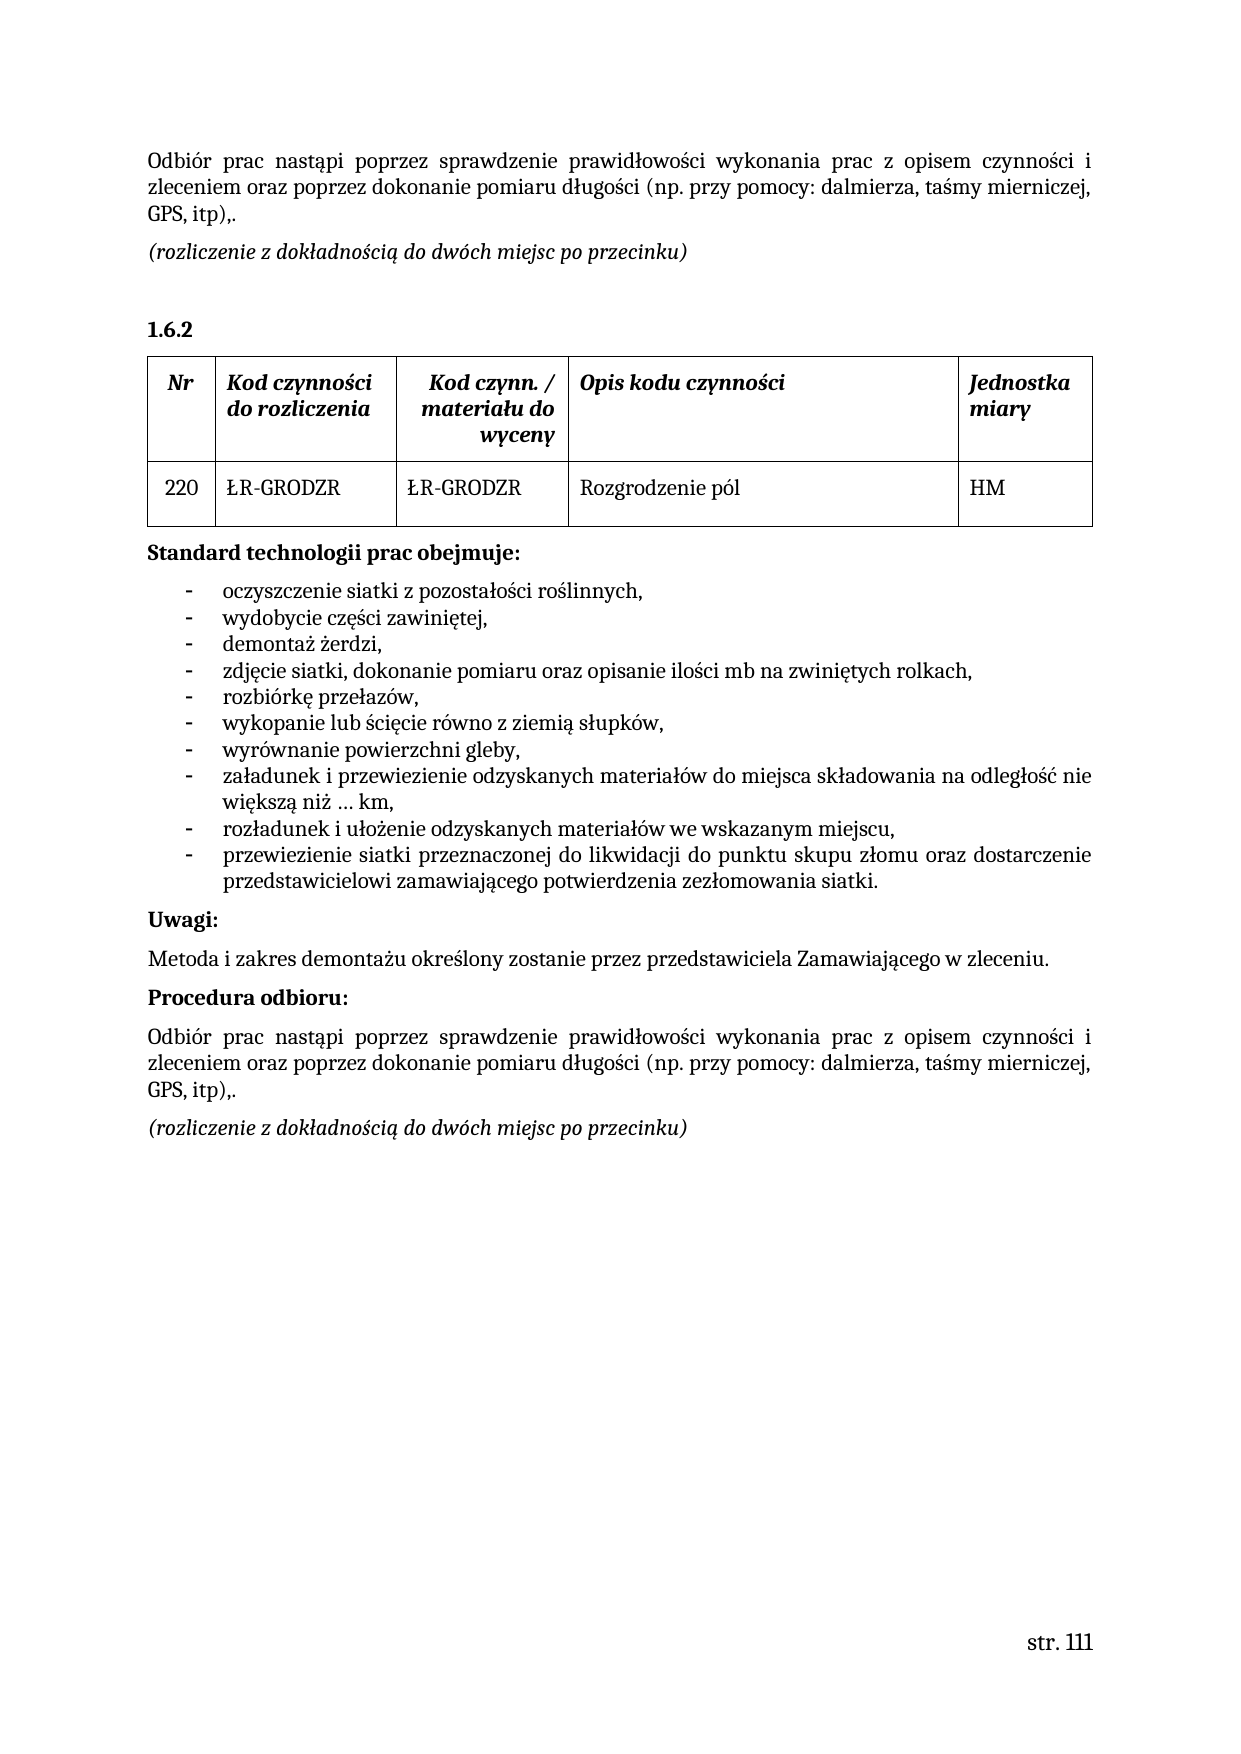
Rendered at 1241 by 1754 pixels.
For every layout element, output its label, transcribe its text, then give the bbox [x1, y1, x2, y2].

list zdjęcie siatki, dokonanie pomiaru oraz opisanie ilości mb na zwiniętych rolkach, [185, 657, 1093, 684]
list demontaż żerdzi, [185, 631, 1093, 657]
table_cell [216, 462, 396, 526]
text (rozliczenie z dokładnością do dwóch miejsc po przecinku) [148, 1115, 1093, 1142]
list przewiezienie siatki przeznaczonej do likwidacji do punktu skupu złomu oraz dostarczenie przedstawicielowi zamawiającego potwierdzenia zezłomowania siatki. [185, 842, 1093, 894]
list rozbiórkę przełazów, [185, 684, 1093, 710]
list załadunek i przewiezienie odzyskanych materiałów do miejsca składowania na odległość nie większą niż … km, [185, 763, 1093, 816]
text 1.6.2 [148, 317, 1093, 343]
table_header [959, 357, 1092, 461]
text Standard technologii prac obejmuje: [148, 539, 1093, 566]
text Odbiór prac nastąpi poprzez sprawdzenie prawidłowości wykonania prac z opisem czynności i zleceniem oraz poprzez dokonanie pomiaru długości (np. przy pomocy: dalmierza, taśmy mierniczej, GPS, itp),. [148, 1024, 1093, 1103]
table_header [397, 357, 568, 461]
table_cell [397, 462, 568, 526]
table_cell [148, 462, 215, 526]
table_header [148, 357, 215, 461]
list oczyszczenie siatki z pozostałości roślinnych, [185, 578, 1093, 605]
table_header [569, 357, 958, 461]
text Procedura odbioru: [148, 985, 1093, 1011]
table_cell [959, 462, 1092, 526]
text Uwagi: [148, 907, 1093, 933]
list rozładunek i ułożenie odzyskanych materiałów we wskazanym miejscu, [185, 816, 1093, 842]
list wyrównanie powierzchni gleby, [185, 736, 1093, 763]
list wykopanie lub ścięcie równo z ziemią słupków, [185, 710, 1093, 736]
list wydobycie części zawiniętej, [185, 605, 1093, 631]
text Odbiór prac nastąpi poprzez sprawdzenie prawidłowości wykonania prac z opisem czynności i zleceniem oraz poprzez dokonanie pomiaru długości (np. przy pomocy: dalmierza, taśmy mierniczej, GPS, itp),. [148, 148, 1093, 227]
text Metoda i zakres demontażu określony zostanie przez przedstawiciela Zamawiającego w zleceniu. [148, 946, 1093, 972]
text (rozliczenie z dokładnością do dwóch miejsc po przecinku) [148, 239, 1093, 266]
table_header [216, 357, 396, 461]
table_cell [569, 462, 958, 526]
